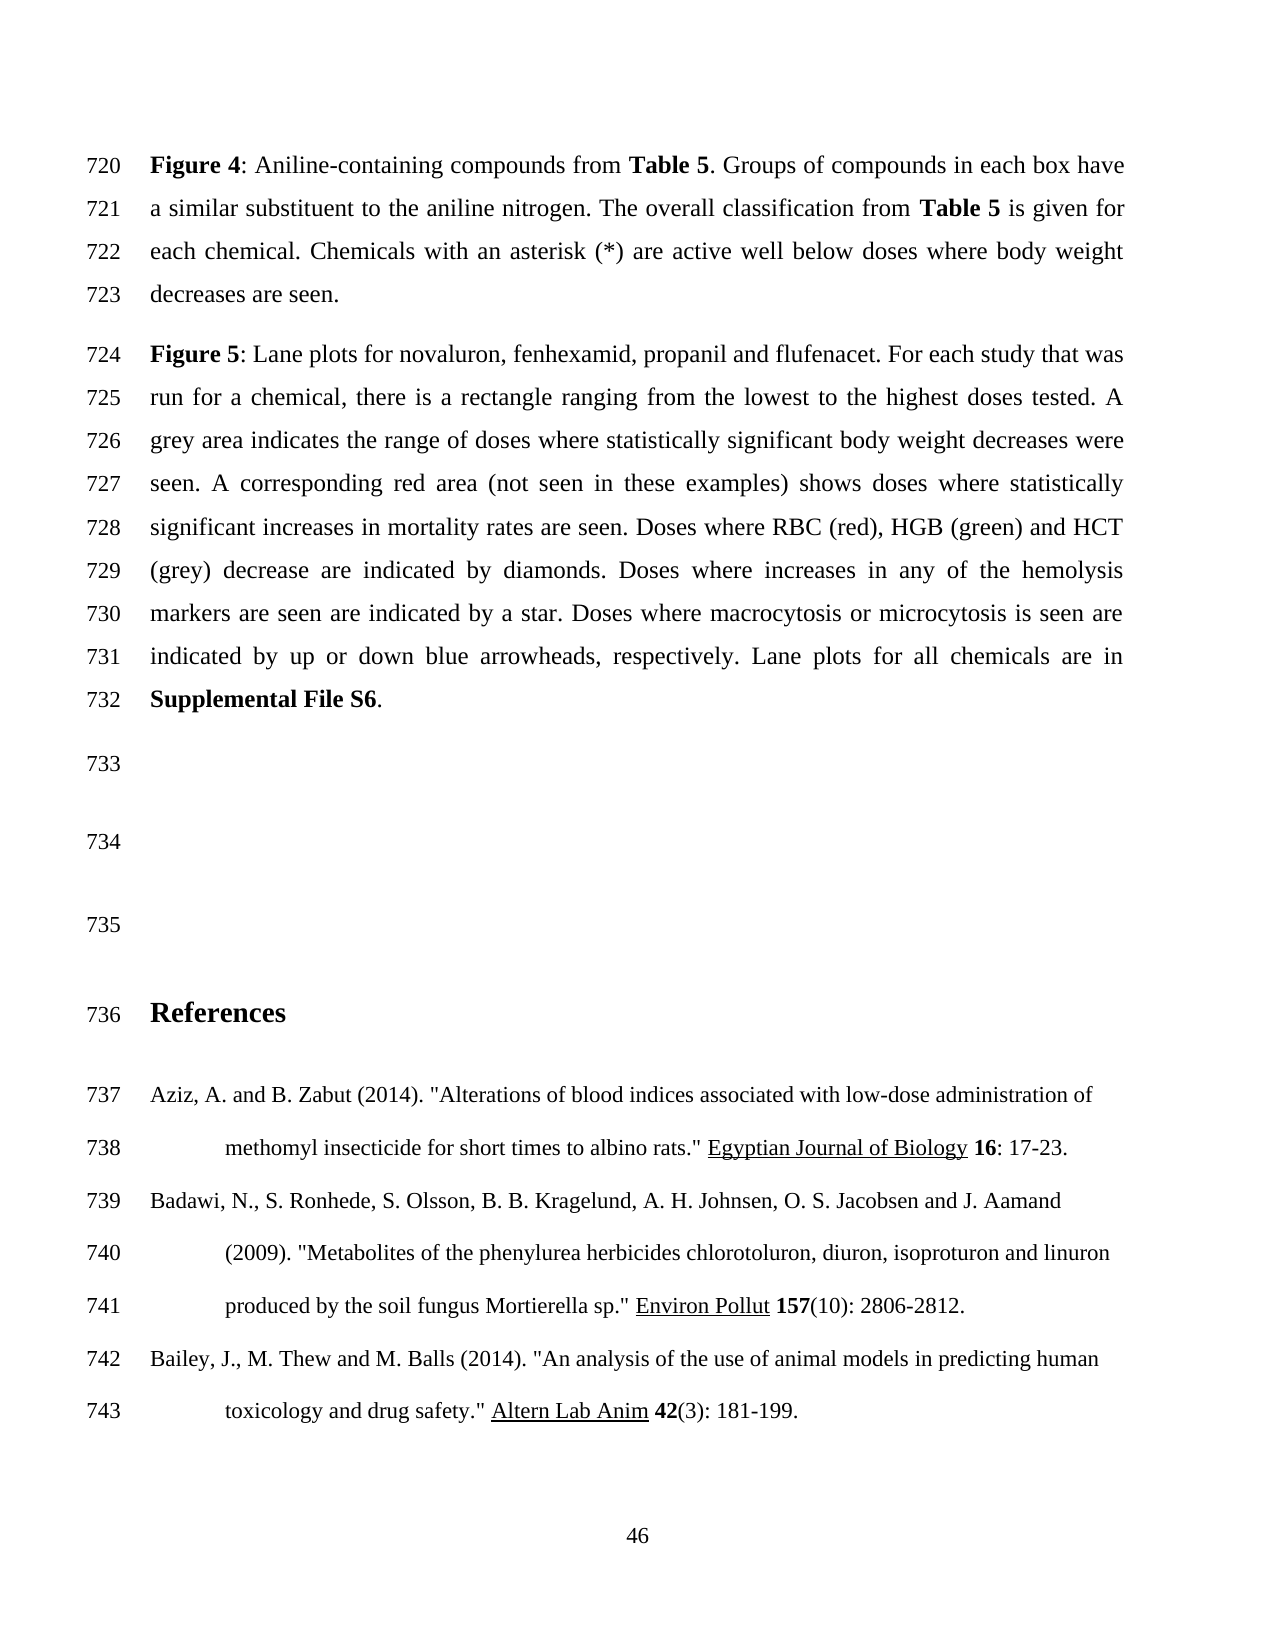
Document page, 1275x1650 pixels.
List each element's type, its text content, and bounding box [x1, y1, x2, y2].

text Bailey, J., M. Thew and M. Balls (2014). "An analysis of the use of animal models in predicting human toxicology and drug safety." Altern Lab Anim 42(3): 181-199. [150, 1345, 1125, 1424]
text References [150, 995, 1125, 1029]
text Badawi, N., S. Ronhede, S. Olsson, B. B. Kragelund, A. H. Johnsen, O. S. Jacobsen and J. Aamand (2009). "Metabolites of the phenylurea herbicides chlorotoluron, diuron, isoproturon and linuron produced by the soil fungus Mortierella sp." Environ Pollut 157(10): 2806-2812. [150, 1187, 1125, 1318]
text Figure 5: Lane plots for novaluron, fenhexamid, propanil and flufenacet. For each study that was run for a chemical, there is a rectangle ranging from the lowest to the highest doses tested. A grey area indicates the range of doses where statistically significant body weight decreases were seen. A corresponding red area (not seen in these examples) shows doses where statistically significant increases in mortality rates are seen. Doses where RBC (red), HGB (green) and HCT (grey) decrease are indicated by diamonds. Doses where increases in any of the hemolysis markers are seen are indicated by a star. Doses where macrocytosis or microcytosis is seen are indicated by up or down blue arrowheads, respectively. Lane plots for all chemicals are in Supplemental File S6. [150, 339, 1125, 713]
text Figure 4: Aniline-containing compounds from Table 5. Groups of compounds in each box have a similar substituent to the aniline nitrogen. The overall classification from Table 5 is given for each chemical. Chemicals with an asterisk (*) are active well below doses where body weight decreases are seen. [150, 150, 1125, 308]
text Aziz, A. and B. Zabut (2014). "Alterations of blood indices associated with low-dose administration of methomyl insecticide for short times to albino rats." Egyptian Journal of Biology 16: 17-23. [150, 1079, 1125, 1160]
